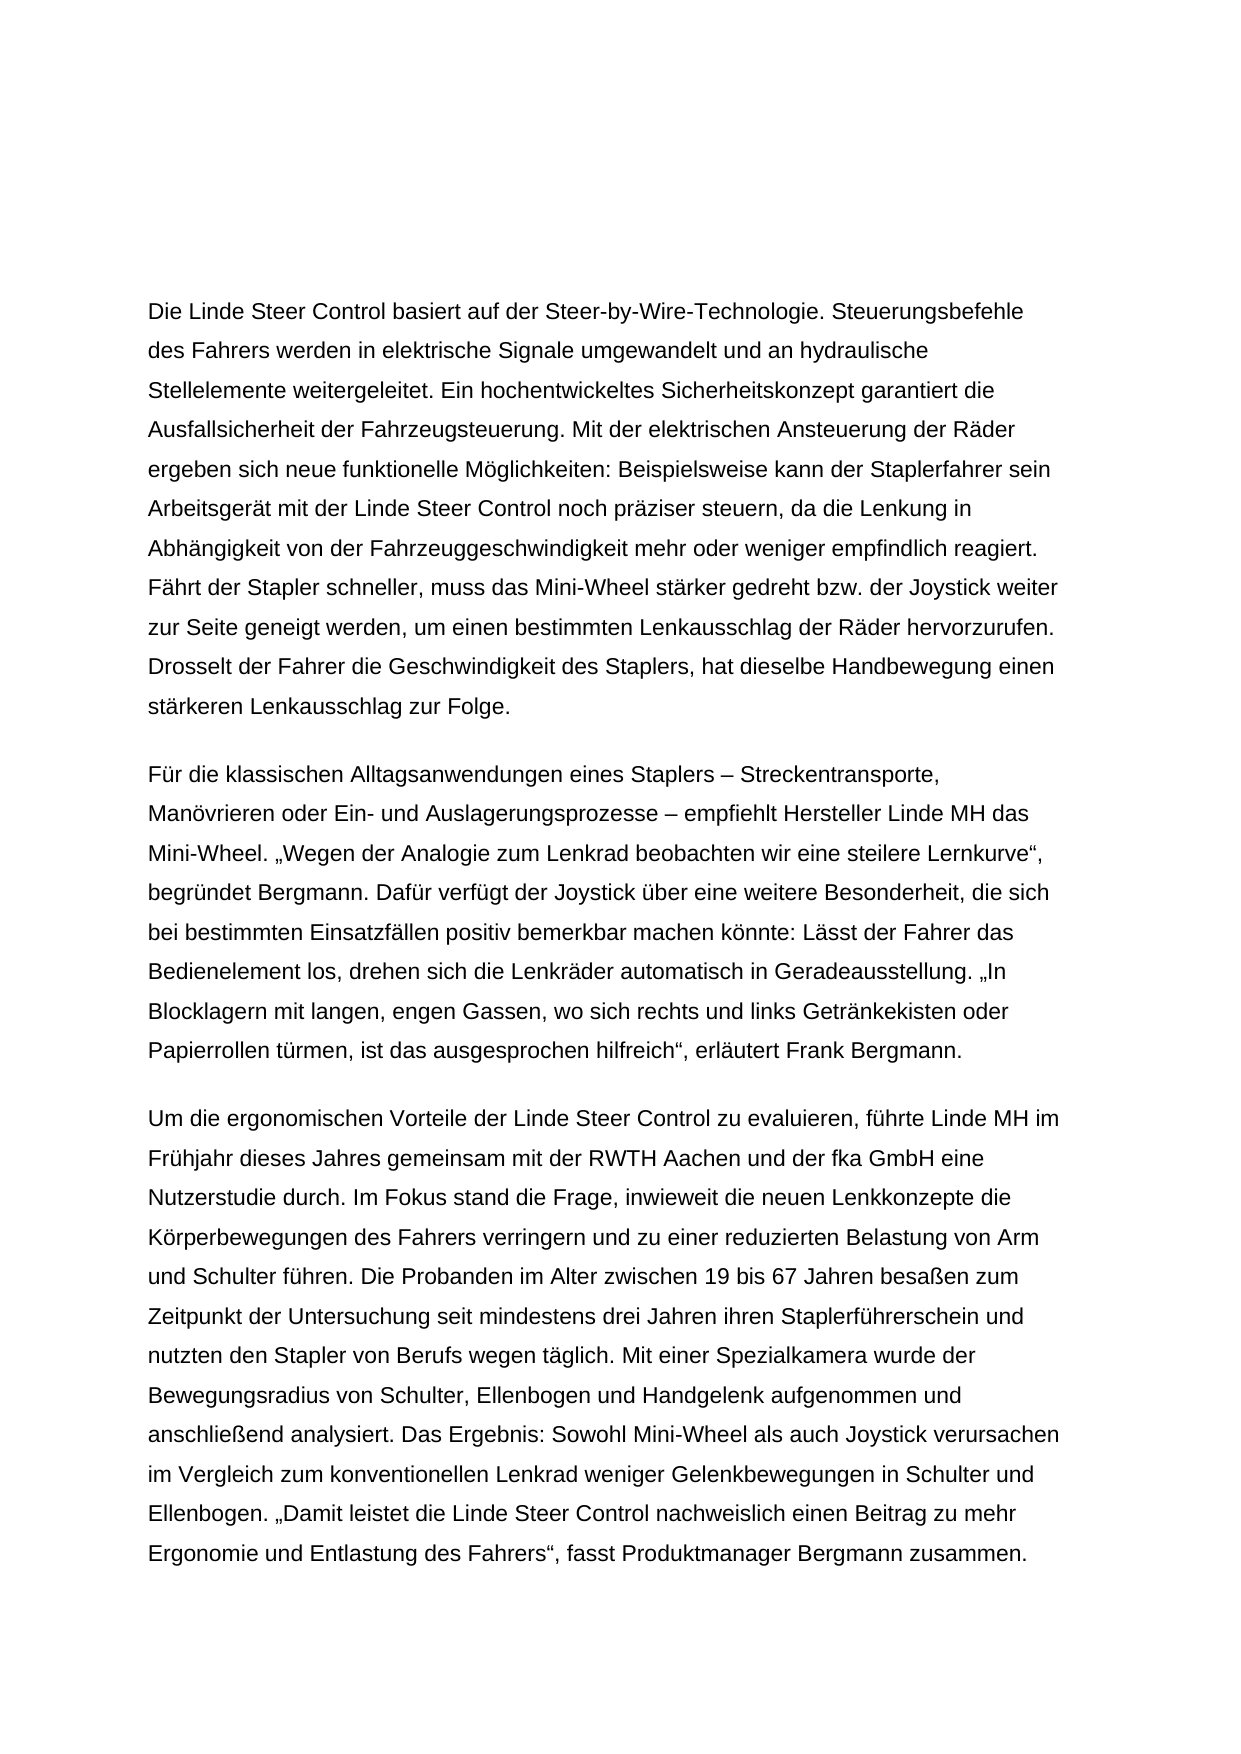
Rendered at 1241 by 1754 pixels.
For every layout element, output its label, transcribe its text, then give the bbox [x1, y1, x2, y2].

text Für die klassischen Alltagsanwendungen eines Staplers – Streckentransporte, Manövrieren oder Ein- und Auslagerungsprozesse – empfiehlt Hersteller Linde MH das Mini-Wheel. „Wegen der Analogie zum Lenkrad beobachten wir eine steilere Lernkurve“, begründet Bergmann. Dafür verfügt der Joystick über eine weitere Besonderheit, die sich bei bestimmten Einsatzfällen positiv bemerkbar machen könnte: Lässt der Fahrer das Bedienelement los, drehen sich die Lenkräder automatisch in Geradeausstellung. „In Blocklagern mit langen, engen Gassen, wo sich rechts und links Getränkekisten oder Papierrollen türmen, ist das ausgesprochen hilfreich“, erläutert Frank Bergmann. [148, 761, 1064, 1063]
text Die Linde Steer Control basiert auf der Steer-by-Wire-Technologie. Steuerungsbefehle des Fahrers werden in elektrische Signale umgewandelt und an hydraulische Stellelemente weitergeleitet. Ein hochentwickeltes Sicherheitskonzept garantiert die Ausfallsicherheit der Fahrzeugsteuerung. Mit der elektrischen Ansteuerung der Räder ergeben sich neue funktionelle Möglichkeiten: Beispielsweise kann der Staplerfahrer sein Arbeitsgerät mit der Linde Steer Control noch präziser steuern, da die Lenkung in Abhängigkeit von der Fahrzeuggeschwindigkeit mehr oder weniger empfindlich reagiert. Fährt der Stapler schneller, muss das Mini-Wheel stärker gedreht bzw. der Joystick weiter zur Seite geneigt werden, um einen bestimmten Lenkausschlag der Räder hervorzurufen. Drosselt der Fahrer die Geschwindigkeit des Staplers, hat dieselbe Handbewegung einen stärkeren Lenkausschlag zur Folge. [148, 298, 1064, 719]
text Um die ergonomischen Vorteile der Linde Steer Control zu evaluieren, führte Linde MH im Frühjahr dieses Jahres gemeinsam mit der RWTH Aachen und der fka GmbH eine Nutzerstudie durch. Im Fokus stand die Frage, inwieweit die neuen Lenkkonzepte die Körperbewegungen des Fahrers verringern und zu einer reduzierten Belastung von Arm und Schulter führen. Die Probanden im Alter zwischen 19 bis 67 Jahren besaßen zum Zeitpunkt der Untersuchung seit mindestens drei Jahren ihren Staplerführerschein und nutzten den Stapler von Berufs wegen täglich. Mit einer Spezialkamera wurde der Bewegungsradius von Schulter, Ellenbogen und Handgelenk aufgenommen und anschließend analysiert. Das Ergebnis: Sowohl Mini-Wheel als auch Joystick verursachen im Vergleich zum konventionellen Lenkrad weniger Gelenkbewegungen in Schulter und Ellenbogen. „Damit leistet die Linde Steer Control nachweislich einen Beitrag zu mehr Ergonomie und Entlastung des Fahrers“, fasst Produktmanager Bergmann zusammen. [148, 1105, 1064, 1566]
